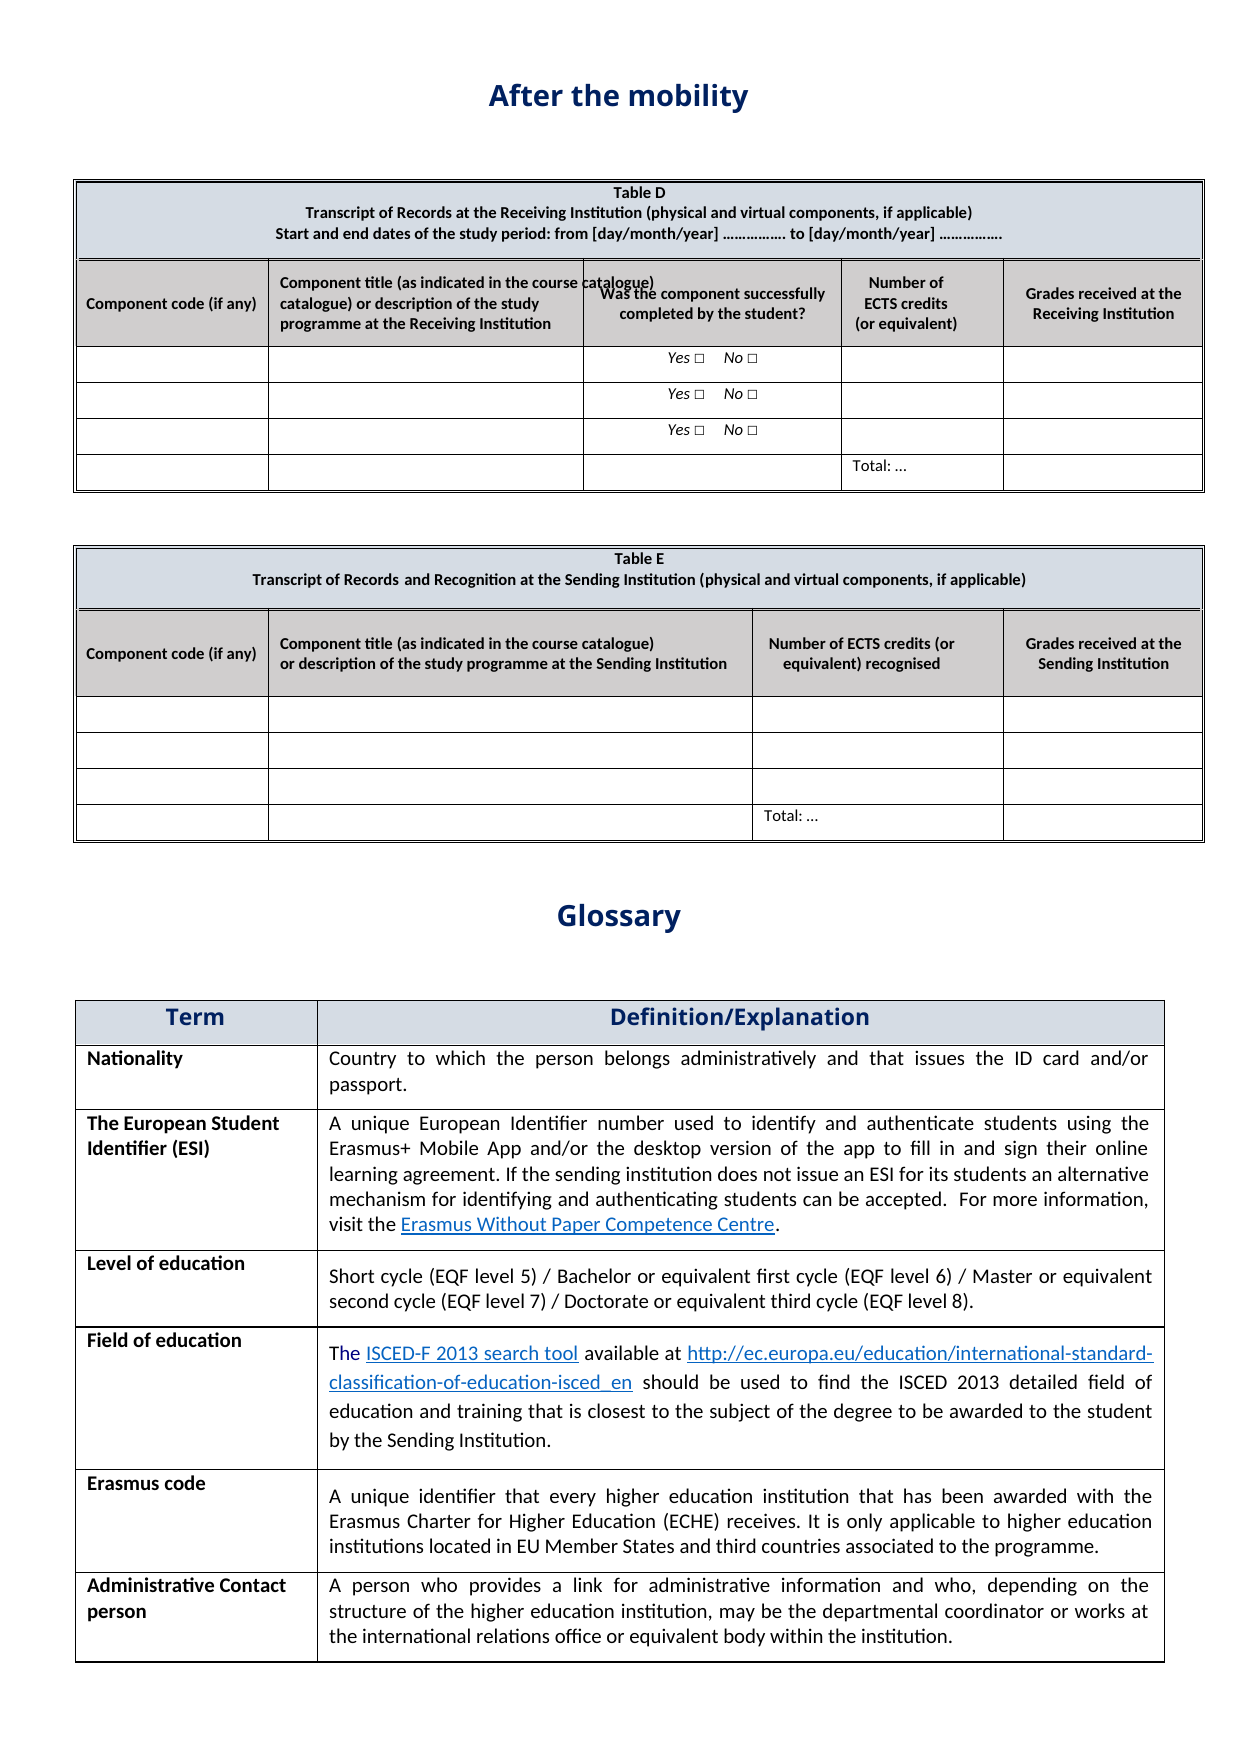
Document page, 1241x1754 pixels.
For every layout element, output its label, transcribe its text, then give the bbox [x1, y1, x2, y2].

table_cell Total: … [842, 455, 1003, 490]
table_cell [77, 383, 268, 418]
table_cell [269, 383, 583, 418]
table_cell [269, 697, 752, 732]
table_cell [1004, 419, 1202, 454]
table_cell [269, 805, 752, 840]
table_cell [77, 697, 268, 732]
table_cell A person who provides a link for administrative information and who, depending on the structure of the higher education institution, may be the departmental coordinator or works at the international relations office or equivalent body within the institution. [318, 1573, 1164, 1661]
table_cell Yes No [584, 383, 841, 418]
table_cell A unique European Identifier number used to identify and authenticate students using the Erasmus+ Mobile App and/or the desktop version of the app to fill in and sign their online learning agreement. If the sending institution does not issue an ESI for its students an alternative mechanism for identifying and authenticating students can be accepted. For more information, visit the Erasmus Without Paper Competence Centre. [318, 1110, 1164, 1249]
table_cell Yes No [584, 419, 841, 454]
table_cell [842, 419, 1003, 454]
table_cell Total: … [753, 805, 1003, 840]
table_cell Administrative Contact person [76, 1573, 317, 1661]
table_header Term [76, 1001, 317, 1044]
table_cell Was the component successfully completed by the student? [584, 261, 841, 346]
table_cell Component title (as indicated in the course catalogue) catalogue) or description of the study programme at the Receiving Institution [269, 261, 583, 346]
table_cell Grades received at the Receiving Institution [1004, 258, 1202, 346]
text After the mobility [75, 75, 1162, 115]
table_cell Component code (if any) [77, 608, 268, 696]
table_cell [1004, 769, 1202, 804]
table_cell [584, 455, 841, 490]
table_cell [77, 455, 268, 490]
table_cell [269, 419, 583, 454]
table_cell [753, 697, 1003, 732]
table_cell [77, 347, 268, 382]
table_cell Grades received at the Sending Institution [1004, 608, 1202, 696]
table_cell The ISCED-F 2013 search tool available at http://ec.europa.eu/education/international-standard-classification-of-education-isced_en should be used to find the ISCED 2013 detailed field of education and training that is closest to the subject of the degree to be awarded to the student by the Sending Institution. [318, 1328, 1164, 1469]
table_header Table E Transcript of Records and Recognition at the Sending Institution (physical and virtual components, if applicable) [77, 549, 1202, 608]
table_cell [77, 419, 268, 454]
table_cell [1004, 697, 1202, 732]
table_header Definition/Explanation [318, 1001, 1164, 1044]
table_cell [753, 769, 1003, 804]
table_cell [842, 347, 1003, 382]
table_cell [753, 733, 1003, 768]
table_cell [269, 347, 583, 382]
table_cell Yes No [584, 347, 841, 382]
table_cell [77, 805, 268, 840]
table_cell [77, 769, 268, 804]
table_cell [842, 383, 1003, 418]
text Glossary [75, 895, 1162, 935]
table_cell Field of education [76, 1328, 317, 1469]
table_cell Country to which the person belongs administratively and that issues the ID card and/or passport. [318, 1046, 1164, 1109]
table_cell Erasmus code [76, 1470, 317, 1572]
table_cell Nationality [76, 1046, 317, 1109]
table_cell [1004, 347, 1202, 382]
table_cell Number of ECTS credits (or equivalent) [842, 261, 1003, 346]
table_cell Component title (as indicated in the course catalogue) or description of the study programme at the Sending Institution [269, 611, 752, 696]
table_cell Short cycle (EQF level 5) / Bachelor or equivalent first cycle (EQF level 6) / Master or equivalent second cycle (EQF level 7) / Doctorate or equivalent third cycle (EQF level 8). [318, 1251, 1164, 1326]
table_cell The European Student Identifier (ESI) [76, 1110, 317, 1249]
table_cell [269, 769, 752, 804]
table_cell [1004, 383, 1202, 418]
table_cell [269, 455, 583, 490]
table_cell [1004, 733, 1202, 768]
table_header Table D Transcript of Records at the Receiving Institution (physical and virtual components, if applicable) Start and end dates of the study period: from [day/month/year] ……………. to [day/month/year] ……………. [77, 183, 1202, 258]
table_cell Level of education [76, 1251, 317, 1326]
table_cell Number of ECTS credits (or equivalent) recognised [753, 611, 1003, 696]
table_cell Component code (if any) [77, 258, 268, 346]
table_cell A unique identifier that every higher education institution that has been awarded with the Erasmus Charter for Higher Education (ECHE) receives. It is only applicable to higher education institutions located in EU Member States and third countries associated to the programme. [318, 1470, 1164, 1572]
table_cell [269, 733, 752, 768]
table_cell [77, 733, 268, 768]
table_cell [1004, 455, 1202, 490]
table_cell [1004, 805, 1202, 840]
